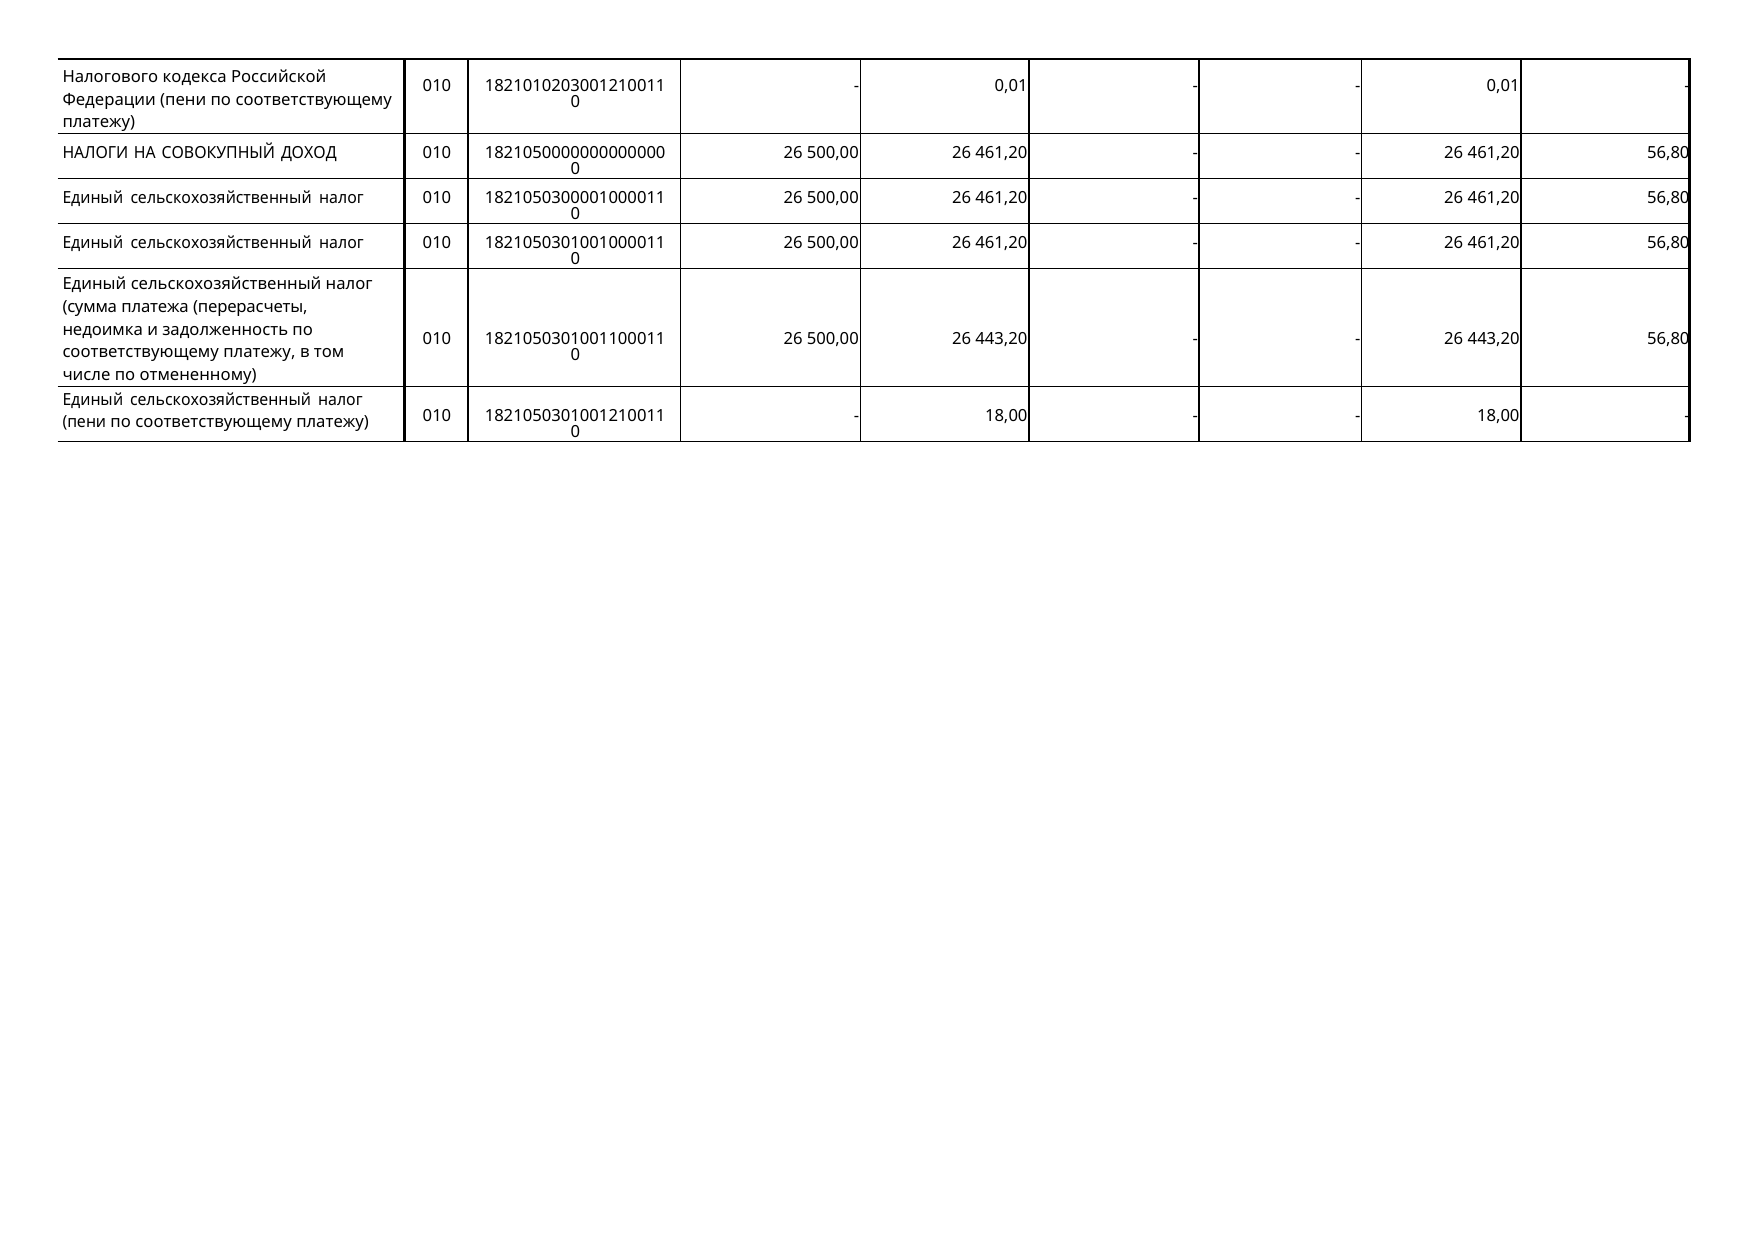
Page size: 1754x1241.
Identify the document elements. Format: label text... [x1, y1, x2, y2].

table_cell 18210500000000000000 [469, 134, 680, 177]
table_cell 26 461,20 [861, 179, 1028, 222]
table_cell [469, 60, 680, 132]
table_cell 18210503010010000110 [469, 224, 680, 267]
table_cell 56,80 [1522, 269, 1688, 386]
table_cell 0,01 [861, 60, 1028, 132]
table_cell 26 500,00 [681, 179, 860, 222]
table_cell 56,80 [1522, 179, 1688, 222]
table_cell 26 461,20 [1362, 224, 1520, 267]
table_cell - [1200, 224, 1361, 267]
table_cell 0,01 [1362, 60, 1520, 132]
table_cell НАЛОГИ НА СОВОКУПНЫЙ ДОХОД [58, 134, 403, 177]
table_cell 26 500,00 [681, 224, 860, 267]
table_cell 26 443,20 [861, 269, 1028, 386]
table_cell 010 [406, 134, 467, 177]
table_cell 26 461,20 [861, 224, 1028, 267]
table_cell - [1030, 60, 1198, 132]
table_cell 56,80 [1522, 134, 1688, 177]
table_cell 26 500,00 [681, 134, 860, 177]
table_cell 26 461,20 [1362, 179, 1520, 222]
table_cell - [681, 60, 860, 132]
table_cell 18210503010011000110 [469, 269, 680, 386]
table_cell 010 [406, 387, 467, 441]
table_cell - [1030, 134, 1198, 177]
table_cell - [1030, 179, 1198, 222]
table_cell 010 [406, 224, 467, 267]
table_cell 26 461,20 [1362, 134, 1520, 177]
table_cell 18210503000010000110 [469, 179, 680, 222]
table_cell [58, 60, 403, 132]
table_cell - [1030, 269, 1198, 386]
table_cell 56,80 [1522, 224, 1688, 267]
table_cell 010 [406, 269, 467, 386]
table_cell - [1522, 387, 1688, 441]
table_cell Единый сельскохозяйственный налог [58, 224, 403, 267]
table_cell Единый сельскохозяйственный налог (сумма платежа (перерасчеты, недоимка и задолженность по соответствующему платежу, в том числе по отмененному) [58, 269, 403, 386]
table_cell 18,00 [861, 387, 1028, 441]
table_cell - [1030, 224, 1198, 267]
table_cell 010 [406, 60, 467, 132]
table_cell Единый сельскохозяйственный налог [58, 179, 403, 222]
table_cell - [1200, 134, 1361, 177]
table_cell 010 [406, 179, 467, 222]
table_cell 18,00 [1362, 387, 1520, 441]
table_cell 26 500,00 [681, 269, 860, 386]
table_cell Единый сельскохозяйственный налог (пени по соответствующему платежу) [58, 387, 403, 441]
table_cell - [1200, 269, 1361, 386]
table_cell - [1200, 387, 1361, 441]
table_cell 26 443,20 [1362, 269, 1520, 386]
table_cell - [1200, 179, 1361, 222]
table_cell - [681, 387, 860, 441]
table_cell 18210503010012100110 [469, 387, 680, 441]
table_cell - [1200, 60, 1361, 132]
table_cell 26 461,20 [861, 134, 1028, 177]
table_cell - [1522, 60, 1688, 132]
table_cell - [1030, 387, 1198, 441]
